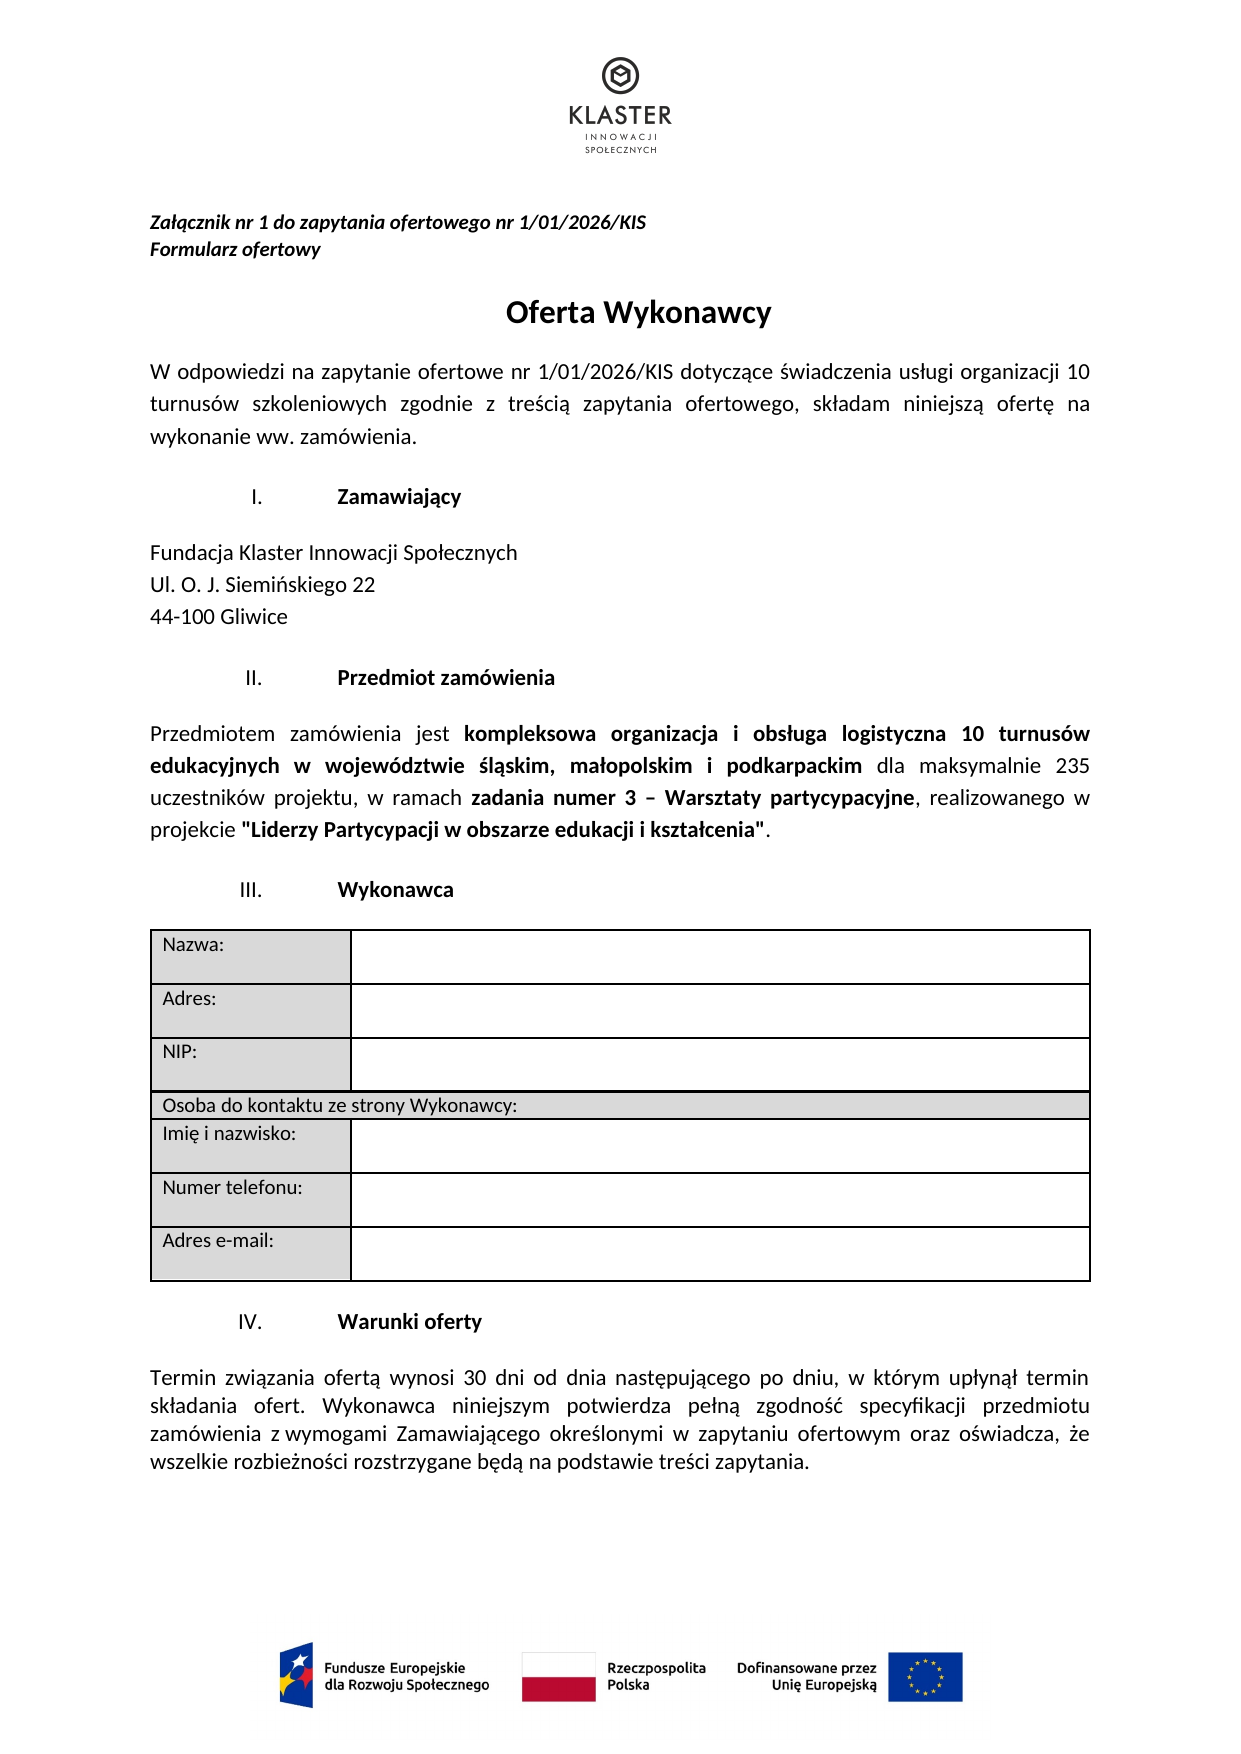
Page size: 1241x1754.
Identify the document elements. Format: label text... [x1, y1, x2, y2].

text W odpowiedzi na zapytanie ofertowe nr 1/01/2026/KIS dotyczące świadczenia usługi organizacji 10 turnusów szkoleniowych zgodnie z treścią zapytania ofertowego, składam niniejszą ofertę na wykonanie ww. zamówienia. [150, 357, 1090, 450]
table_cell [352, 1228, 1089, 1279]
picture [535, 20, 706, 191]
table_cell Adres: [152, 985, 350, 1037]
text Ul. O. J. Siemińskiego 22 [150, 570, 1090, 598]
table_cell [352, 1120, 1089, 1172]
table_cell [352, 985, 1089, 1037]
table_cell [352, 1174, 1089, 1226]
table_cell [352, 1039, 1089, 1090]
list Przedmiot zamówienia [262, 663, 1090, 691]
table_header Nazwa: [152, 931, 350, 983]
table_cell NIP: [152, 1039, 350, 1090]
table_header [352, 931, 1089, 983]
table_cell Imię i nazwisko: [152, 1120, 350, 1172]
text 44-100 Gliwice [150, 602, 1090, 630]
text Załącznik nr 1 do zapytania ofertowego nr 1/01/2026/KIS [150, 209, 1090, 234]
picture [249, 1614, 991, 1740]
text Formularz ofertowy [150, 234, 1090, 262]
table_cell Adres e-mail: [152, 1228, 350, 1279]
table_cell Numer telefonu: [152, 1174, 350, 1226]
text Oferta Wykonawcy [187, 291, 1090, 332]
text Termin związania ofertą wynosi 30 dni od dnia następującego po dniu, w którym upłynął termin składania ofert. Wykonawca niniejszym potwierdza pełną zgodność specyfikacji przedmiotu zamówienia z wymogami Zamawiającego określonymi w zapytaniu ofertowym oraz oświadcza, że wszelkie rozbieżności rozstrzygane będą na podstawie treści zapytania. [150, 1363, 1090, 1475]
list Zamawiający [262, 482, 1090, 510]
list Wykonawca [262, 875, 1090, 903]
table_cell Osoba do kontaktu ze strony Wykonawcy: [152, 1093, 1089, 1118]
text Przedmiotem zamówienia jest kompleksowa organizacja i obsługa logistyczna 10 turnusów edukacyjnych w województwie śląskim, małopolskim i podkarpackim dla maksymalnie 235 uczestników projektu, w ramach zadania numer 3 – Warsztaty partycypacyjne, realizowanego w projekcie "Liderzy Partycypacji w obszarze edukacji i kształcenia". [150, 719, 1090, 843]
text Fundacja Klaster Innowacji Społecznych [150, 538, 1090, 566]
list Warunki oferty [262, 1307, 1090, 1335]
